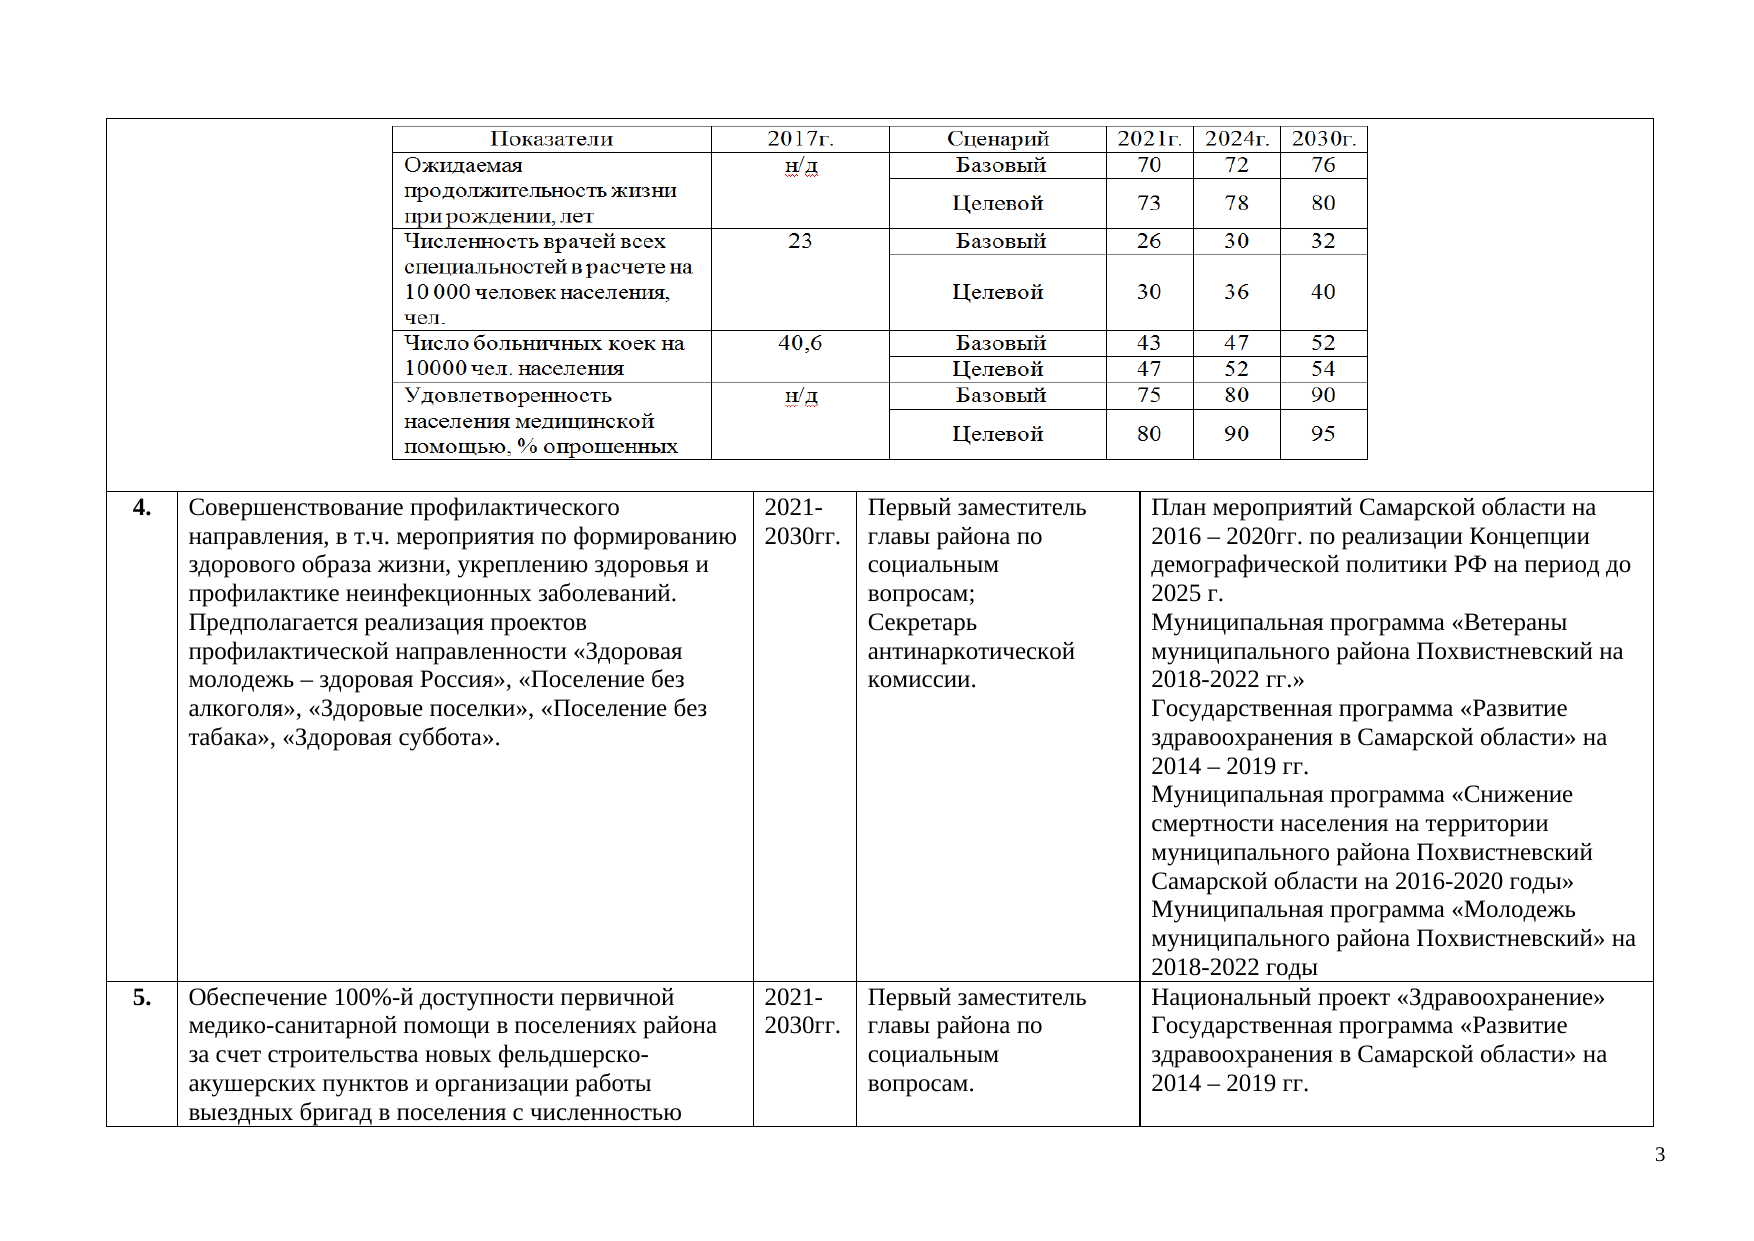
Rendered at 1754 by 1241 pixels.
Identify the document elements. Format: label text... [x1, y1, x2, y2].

table_cell Совершенствование профилактического направления, в т.ч. мероприятия по формированию здорового образа жизни, укреплению здоровья и профилактике неинфекционных заболеваний. Предполагается реализация проектов профилактической направленности «Здоровая молодежь – здоровая Россия», «Поселение без алкоголя», «Здоровые поселки», «Поселение без табака», «Здоровая суббота». [178, 492, 753, 981]
table_cell Стратегическая цель 2: Район высококачественного здравоохранения [107, 119, 1653, 491]
table_cell Первый заместитель главы района по социальным вопросам; Секретарь антинаркотической комиссии. [857, 492, 1139, 981]
table_cell План мероприятий Самарской области на 2016 – 2020гг. по реализации Концепции демографической политики РФ на период до 2025 г. Муниципальная программа «Ветераны муниципального района Похвистневский на 2018-2022 гг.» Государственная программа «Развитие здравоохранения в Самарской области» на 2014 – 2019 гг. Муниципальная программа «Снижение смертности населения на территории муниципального района Похвистневский Самарской области на 2016-2020 годы» Муниципальная программа «Молодежь муниципального района Похвистневский» на 2018-2022 годы [1141, 492, 1653, 981]
table_cell 2021-2030гг. [754, 492, 856, 981]
table_cell 5. [107, 982, 177, 1126]
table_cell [178, 982, 753, 1126]
table_cell 4. [107, 492, 177, 981]
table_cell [857, 982, 1139, 1126]
picture [387, 119, 1374, 463]
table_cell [1141, 982, 1653, 1126]
table_cell 2021-2030гг. [754, 982, 856, 1126]
